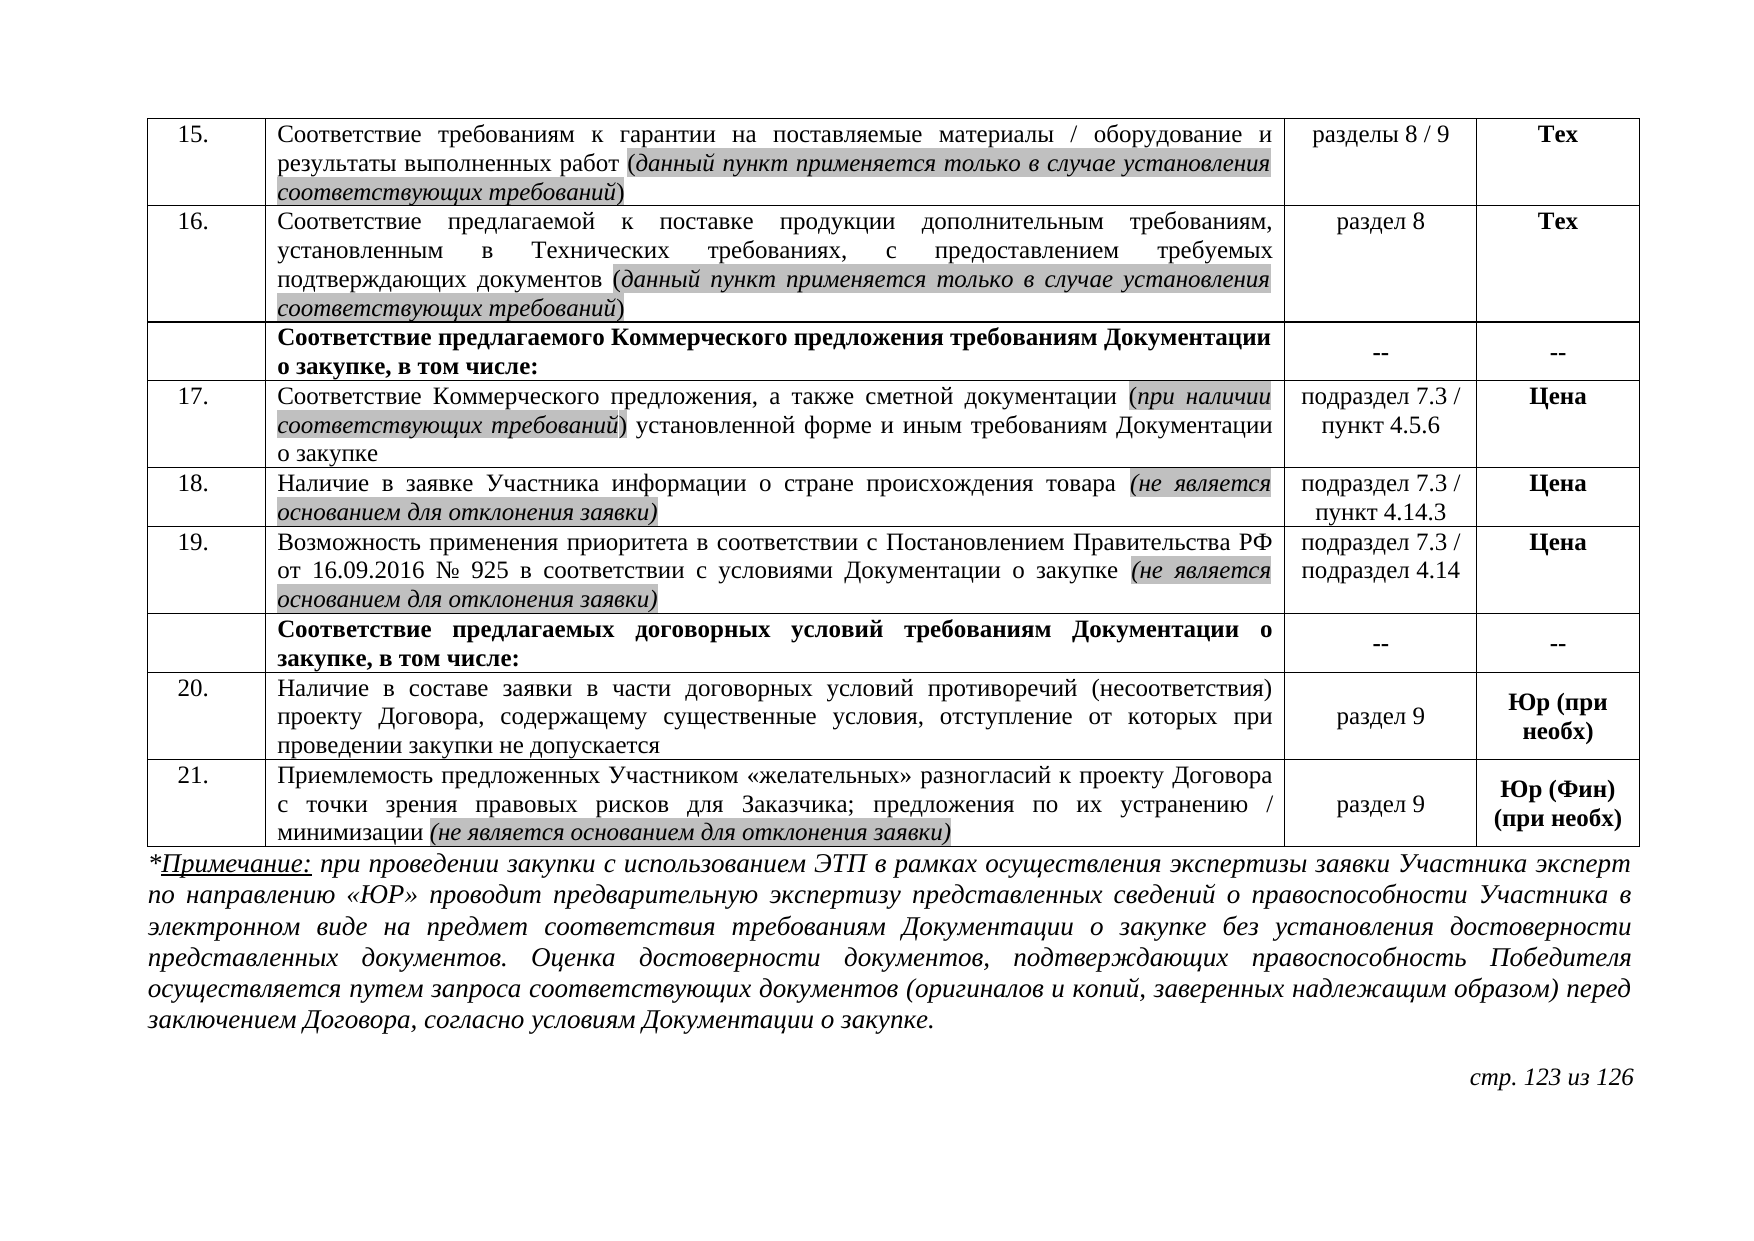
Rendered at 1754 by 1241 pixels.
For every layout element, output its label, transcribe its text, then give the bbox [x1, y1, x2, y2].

table_cell Возможность применения приоритета в соответствии с Постановлением Правительства РФ от 16.09.2016 № 925 в соответствии с условиями Документации о закупке (не является основанием для отклонения заявки) [266, 527, 1284, 613]
table_cell Тех [1477, 119, 1639, 205]
table_cell разделы 8 / 9 [1285, 119, 1476, 205]
table_cell подраздел 7.3 / пункт 4.14.3 [1285, 468, 1476, 526]
table_cell Наличие в заявке Участника информации о стране происхождения товара (не является основанием для отклонения заявки) [266, 468, 1284, 526]
table_cell подраздел 7.3 / подраздел 4.14 [1285, 527, 1476, 613]
table_cell Соответствие предлагаемого Коммерческого предложения требованиям Документации о закупке, в том числе: [266, 323, 1284, 380]
table_cell -- [1285, 614, 1476, 672]
table_cell -- [1285, 323, 1476, 380]
table_cell [148, 323, 265, 380]
table_cell [148, 206, 265, 321]
table_cell [148, 119, 265, 205]
table_cell [148, 614, 265, 672]
table_cell Наличие в составе заявки в части договорных условий противоречий (несоответствия) проекту Договора, содержащему существенные условия, отступление от которых при проведении закупки не допускается [266, 673, 1284, 759]
table_cell [148, 760, 265, 846]
table_cell Соответствие предлагаемой к поставке продукции дополнительным требованиям, установленным в Технических требованиях, с предоставлением требуемых подтверждающих документов (данный пункт применяется только в случае установления соответствующих требований) [266, 206, 1284, 321]
table_cell Тех [1477, 206, 1639, 321]
table_cell раздел 9 [1285, 673, 1476, 759]
table_cell Соответствие требованиям к гарантии на поставляемые материалы / оборудование и результаты выполненных работ (данный пункт применяется только в случае установления соответствующих требований) [266, 119, 1284, 205]
table_cell Соответствие предлагаемых договорных условий требованиям Документации о закупке, в том числе: [266, 614, 1284, 672]
text *Примечание: при проведении закупки с использованием ЭТП в рамках осуществления экспертизы заявки Участника эксперт по направлению «ЮР» проводит предварительную экспертизу представленных сведений о правоспособности Участника в электронном виде на предмет соответствия требованиям Документации о закупке без установления достоверности представленных документов. Оценка достоверности документов, подтверждающих правоспособность Победителя осуществляется путем запроса соответствующих документов (оригиналов и копий, заверенных надлежащим образом) перед заключением Договора, согласно условиям Документации о закупке. [148, 847, 1636, 1034]
table_cell -- [1477, 323, 1639, 380]
table_cell [148, 468, 265, 526]
table_cell Соответствие Коммерческого предложения, а также сметной документации (при наличии соответствующих требований) установленной форме и иным требованиям Документации о закупке [266, 381, 1284, 467]
table_cell [148, 673, 265, 759]
table_cell раздел 9 [1285, 760, 1476, 846]
table_cell Приемлемость предложенных Участником «желательных» разногласий к проекту Договора с точки зрения правовых рисков для Заказчика; предложения по их устранению / минимизации (не является основанием для отклонения заявки) [266, 760, 1284, 846]
table_cell Цена [1477, 468, 1639, 526]
table_cell [148, 381, 265, 467]
table_cell Цена [1477, 381, 1639, 467]
table_cell Юр (при необх) [1477, 673, 1639, 759]
table_cell Цена [1477, 527, 1639, 613]
table_cell [148, 527, 265, 613]
table_cell раздел 8 [1285, 206, 1476, 321]
table_cell Юр (Фин) (при необх) [1477, 760, 1639, 846]
table_cell -- [1477, 614, 1639, 672]
table_cell подраздел 7.3 / пункт 4.5.6 [1285, 381, 1476, 467]
